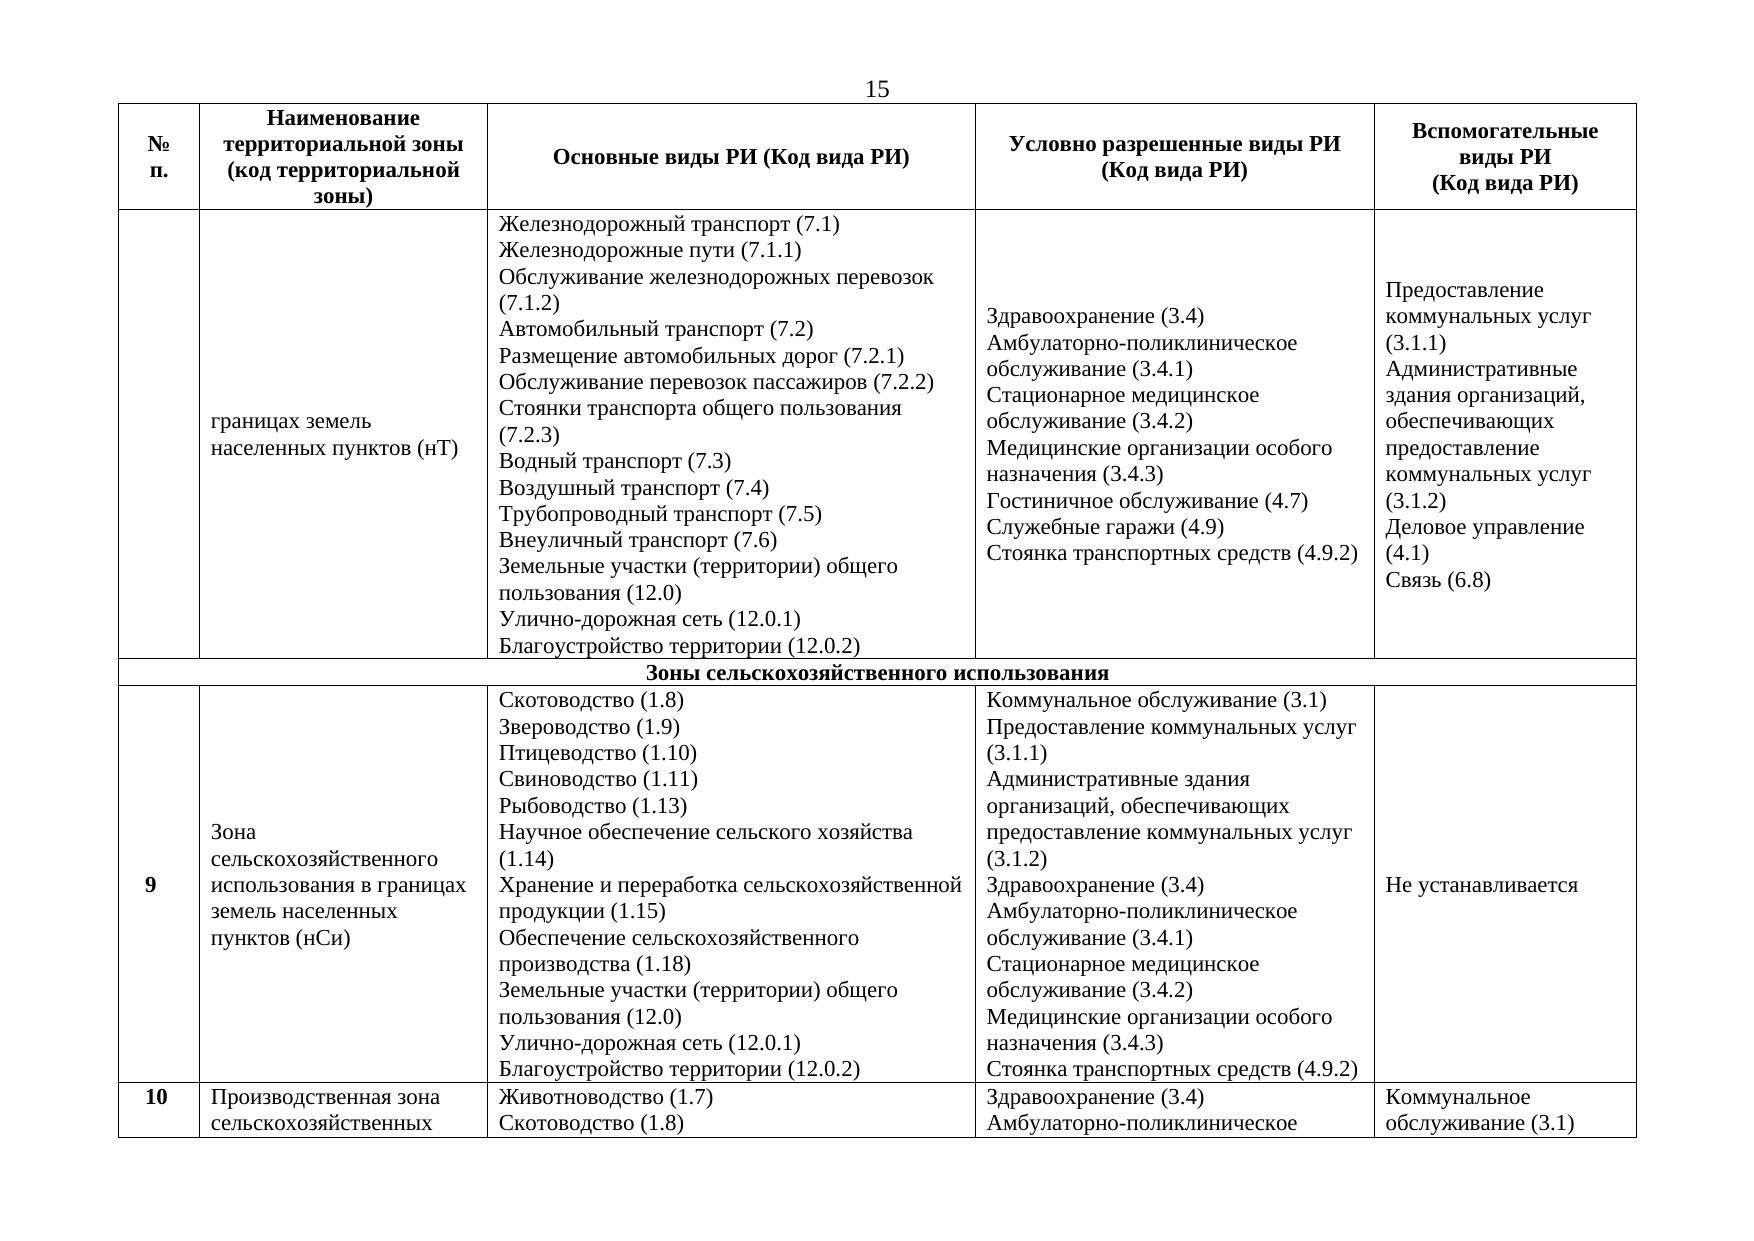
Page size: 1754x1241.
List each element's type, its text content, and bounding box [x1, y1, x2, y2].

table_cell Коммунальное обслуживание (3.1) Предоставление коммунальных услуг (3.1.1) Административные здания организаций, обеспечивающих предоставление коммунальных услуг (3.1.2) Здравоохранение (3.4) Амбулаторно-поликлиническое обслуживание (3.4.1) Стационарное медицинское обслуживание (3.4.2) Медицинские организации особого назначения (3.4.3) Стоянка транспортных средств (4.9.2) [976, 686, 1374, 1082]
table_header Условно разрешенные виды РИ (Код вида РИ) [976, 104, 1374, 209]
table_cell Зона транспортной инфраструктуры в границах земель населенных пунктов (нТ) [200, 210, 487, 658]
table_header № п. [119, 104, 199, 209]
table_cell Зона сельскохозяйственного использования в границах земель населенных пунктов (нСи) [200, 686, 487, 1082]
table_cell Производственная зона сельскохозяйственных предприятий в границах земель населенных пунктов (нСиПп) [200, 1083, 487, 1137]
table_header Основные виды РИ (Код вида РИ) [488, 104, 975, 209]
table_cell Зоны сельскохозяйственного использования [119, 659, 1636, 685]
table_cell [119, 210, 199, 658]
table_header Наименование территориальной зоны (код территориальной зоны) [200, 104, 487, 209]
table_cell [119, 686, 199, 1082]
table_header Вспомогательные виды РИ (Код вида РИ) [1375, 104, 1636, 209]
table_cell Не устанавливается [1375, 686, 1636, 1082]
table_cell Скотоводство (1.8) Звероводство (1.9) Птицеводство (1.10) Свиноводство (1.11) Рыбоводство (1.13) Научное обеспечение сельского хозяйства (1.14) Хранение и переработка сельскохозяйственной продукции (1.15) Обеспечение сельскохозяйственного производства (1.18) Земельные участки (территории) общего пользования (12.0) Улично-дорожная сеть (12.0.1) Благоустройство территории (12.0.2) [488, 686, 975, 1082]
table_cell [119, 1083, 199, 1137]
